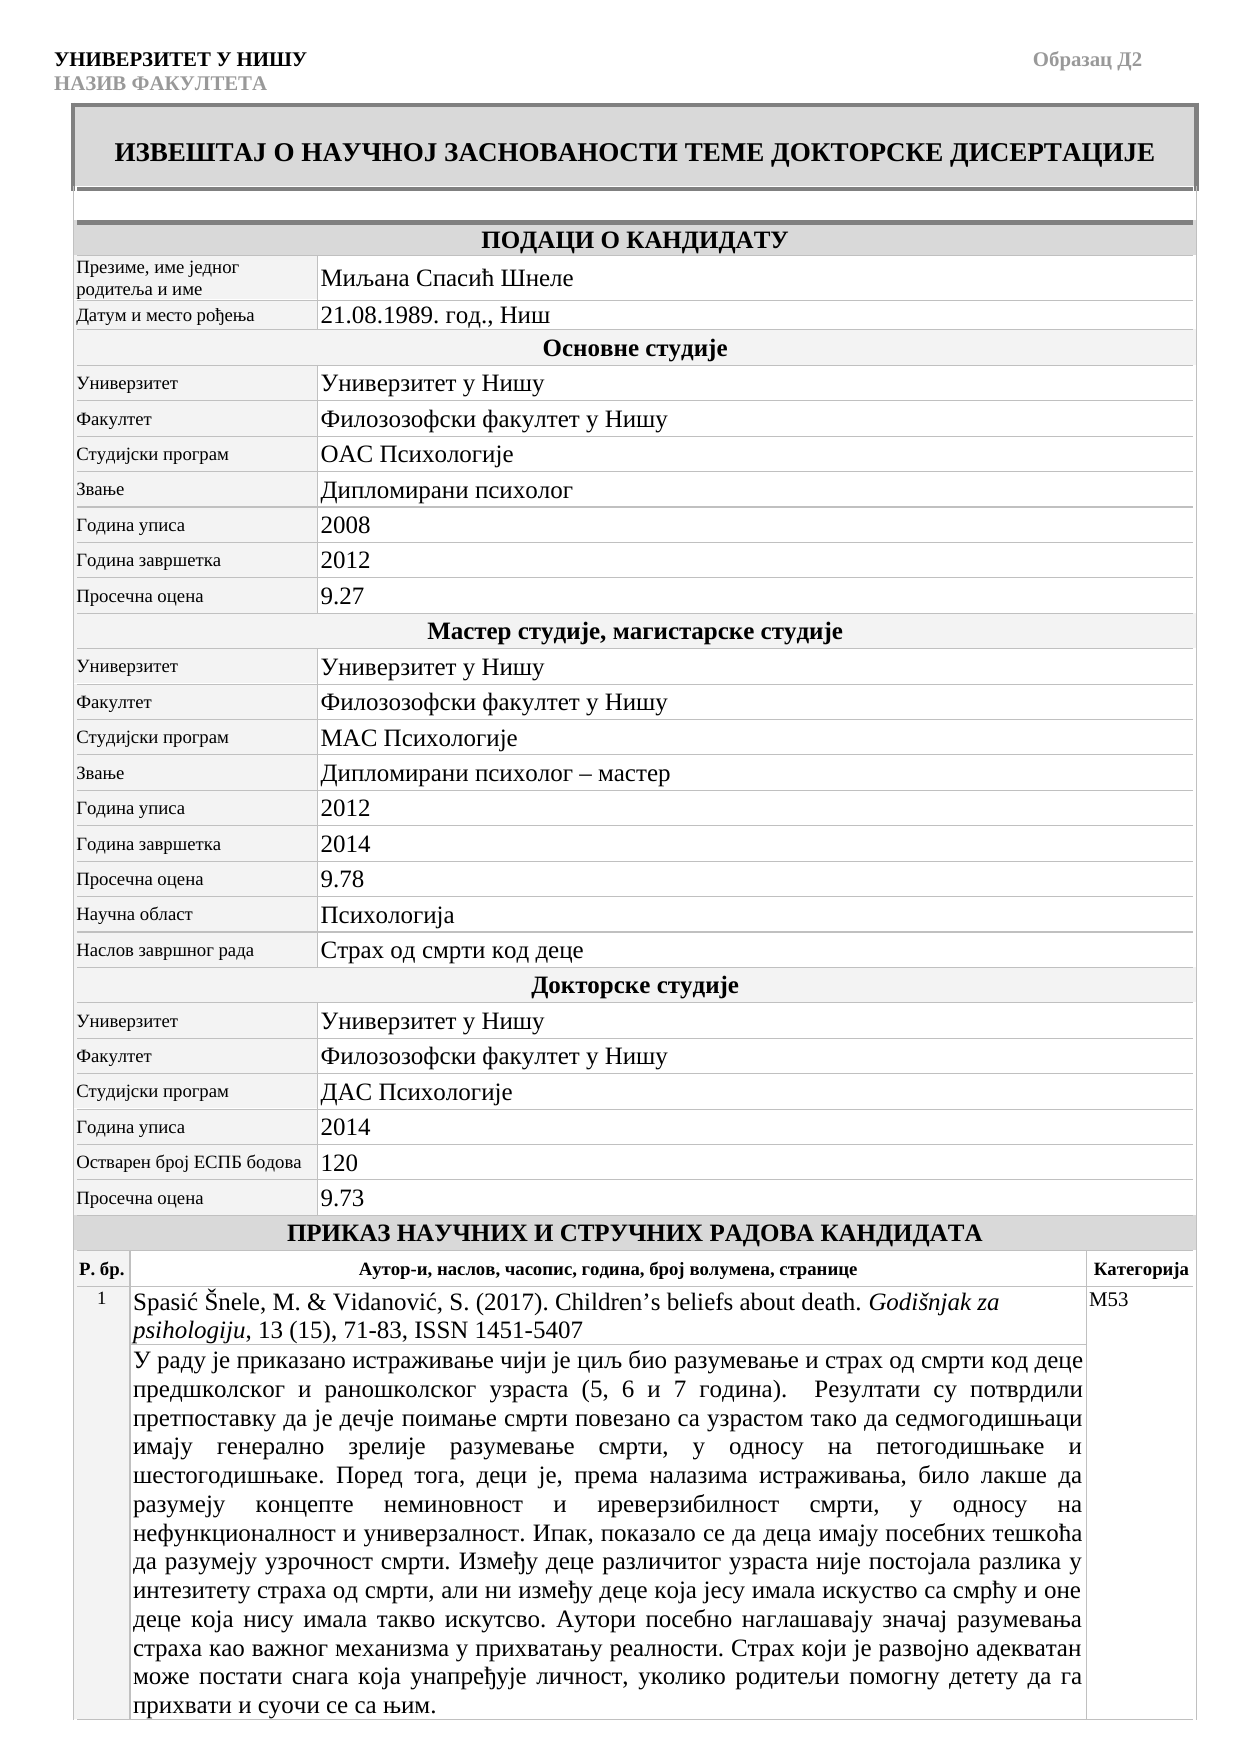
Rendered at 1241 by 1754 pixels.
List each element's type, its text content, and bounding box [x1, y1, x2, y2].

text УНИВЕРЗИТЕТ У НИШУ Образац Д2 [54, 47, 1208, 71]
table_cell Миљана Спасић Шнеле [318, 255, 1196, 299]
table_cell Остварен број ЕСПБ бодова [74, 1144, 317, 1179]
table_cell У раду је приказано истраживање чији је циљ био разумевање и страх од смрти код деце предшколског и раношколског узраста (5, 6 и 7 година). Резултати су потврдили претпоставку да је дечје поимање смрти повезано са узрастом тако да седмогодишњаци имају генерално зрелије разумевање смрти, у односу на петогодишњаке и шестогодишњаке. Поред тога, деци је, према налазима истраживања, било лакше да разумеју концепте неминовност и иреверзибилност смрти, у односу на нефункционалност и универзалност. Ипак, показало се да деца имају посебних тешкоћа да разумеју узрочност смрти. Између деце различитог узраста није постојала разлика у интезитету страха од смрти, али ни између деце која јесу имала искуство са смрћу и оне деце која нису имала такво искутсво. Аутори посебно наглашавају значај разумевања страха као важног механизма у прихватању реалности. Страх који је развојно адекватан може постати снага која унапређује личност, уколико родитељи помогну детету да га прихвати и суочи се са њим. [131, 1345, 1086, 1719]
table_cell 21.08.1989. год., Ниш [318, 300, 1196, 329]
table_cell Spasić Šnele, M. & Vidanović, S. (2017). Children’s beliefs about death. Godišnjak za psihologiju, 13 (15), 71-83, ISSN 1451-5407 [131, 1287, 1086, 1344]
table_cell 2014 [318, 825, 1196, 861]
table_header ИЗВЕШТАЈ О НАУЧНОЈ ЗАСНОВАНОСТИ ТЕМЕ ДОКТОРСКЕ ДИСЕРТАЦИЈЕ [75, 107, 1194, 186]
table_cell Филозозофски факултет у Нишу [318, 400, 1196, 436]
table_cell 2012 [318, 542, 1196, 577]
table_cell ДАС Психологије [318, 1073, 1196, 1108]
table_cell Звање [74, 471, 317, 506]
table_cell Универзитет у Нишу [318, 365, 1196, 400]
table_cell 9.73 [318, 1179, 1196, 1215]
table_cell Презиме, име једног родитеља и име [74, 255, 317, 299]
table_cell Факултет [74, 1038, 317, 1073]
table_cell Филозозофски факултет у Нишу [318, 684, 1196, 719]
table_cell Година уписа [74, 790, 317, 825]
table_cell Студијски програм [74, 436, 317, 471]
table_cell Категорија [1087, 1250, 1196, 1286]
table_cell Психологија [318, 896, 1196, 931]
table_cell Докторске студије [74, 967, 1196, 1002]
table_cell Дипломирани психолог – мастер [318, 754, 1196, 790]
table_cell Година уписа [74, 1109, 317, 1144]
table_cell Година уписа [74, 506, 317, 542]
table_cell М53 [1087, 1286, 1196, 1719]
table_cell Звање [74, 754, 317, 790]
table_cell Страх од смрти код деце [318, 931, 1196, 967]
table_cell Факултет [74, 684, 317, 719]
table_cell 9.78 [318, 861, 1196, 896]
table_cell Дипломирани психолог [318, 471, 1196, 506]
table_cell 2008 [318, 506, 1196, 542]
table_cell Универзитет [74, 648, 317, 683]
table_cell Универзитет у Нишу [318, 1002, 1196, 1038]
table_cell Аутор-и, наслов, часопис, година, број волумена, странице [131, 1251, 1086, 1286]
table_cell МАС Психологије [318, 719, 1196, 754]
table_cell ПОДАЦИ О КАНДИДАТУ [74, 220, 1196, 255]
table_cell Научна област [74, 896, 317, 931]
table_cell Р. бр. [74, 1250, 129, 1286]
table_cell 1 [74, 1286, 129, 1719]
table_cell Датум и место рођења [74, 300, 317, 329]
table_cell Филозозофски факултет у Нишу [318, 1038, 1196, 1073]
table_cell Просечна оцена [74, 577, 317, 613]
table_cell Мастер студије, магистарске студије [74, 613, 1196, 648]
table_cell Просечна оцена [74, 861, 317, 896]
table_cell 9.27 [318, 577, 1196, 613]
table_cell ПРИКАЗ НАУЧНИХ И СТРУЧНИХ РАДОВА КАНДИДАТА [74, 1215, 1196, 1250]
table_cell Универзитет [74, 365, 317, 400]
table_cell Студијски програм [74, 719, 317, 754]
text НАЗИВ ФАКУЛТЕТА [54, 71, 1122, 95]
table_cell 120 [318, 1144, 1196, 1179]
table_cell Универзитет у Нишу [318, 648, 1196, 683]
table_cell Универзитет [74, 1002, 317, 1038]
table_cell Година завршетка [74, 825, 317, 861]
table_cell Студијски програм [74, 1073, 317, 1108]
table_cell [74, 186, 1196, 220]
table_cell 2014 [318, 1109, 1196, 1144]
table_cell Факултет [74, 400, 317, 436]
table_cell Наслов завршног рада [74, 931, 317, 967]
table_cell Основне студије [74, 329, 1196, 365]
table_cell 2012 [318, 790, 1196, 825]
table_cell ОАС Психологије [318, 436, 1196, 471]
table_cell Просечна оцена [74, 1179, 317, 1215]
table_cell Година завршетка [74, 542, 317, 577]
